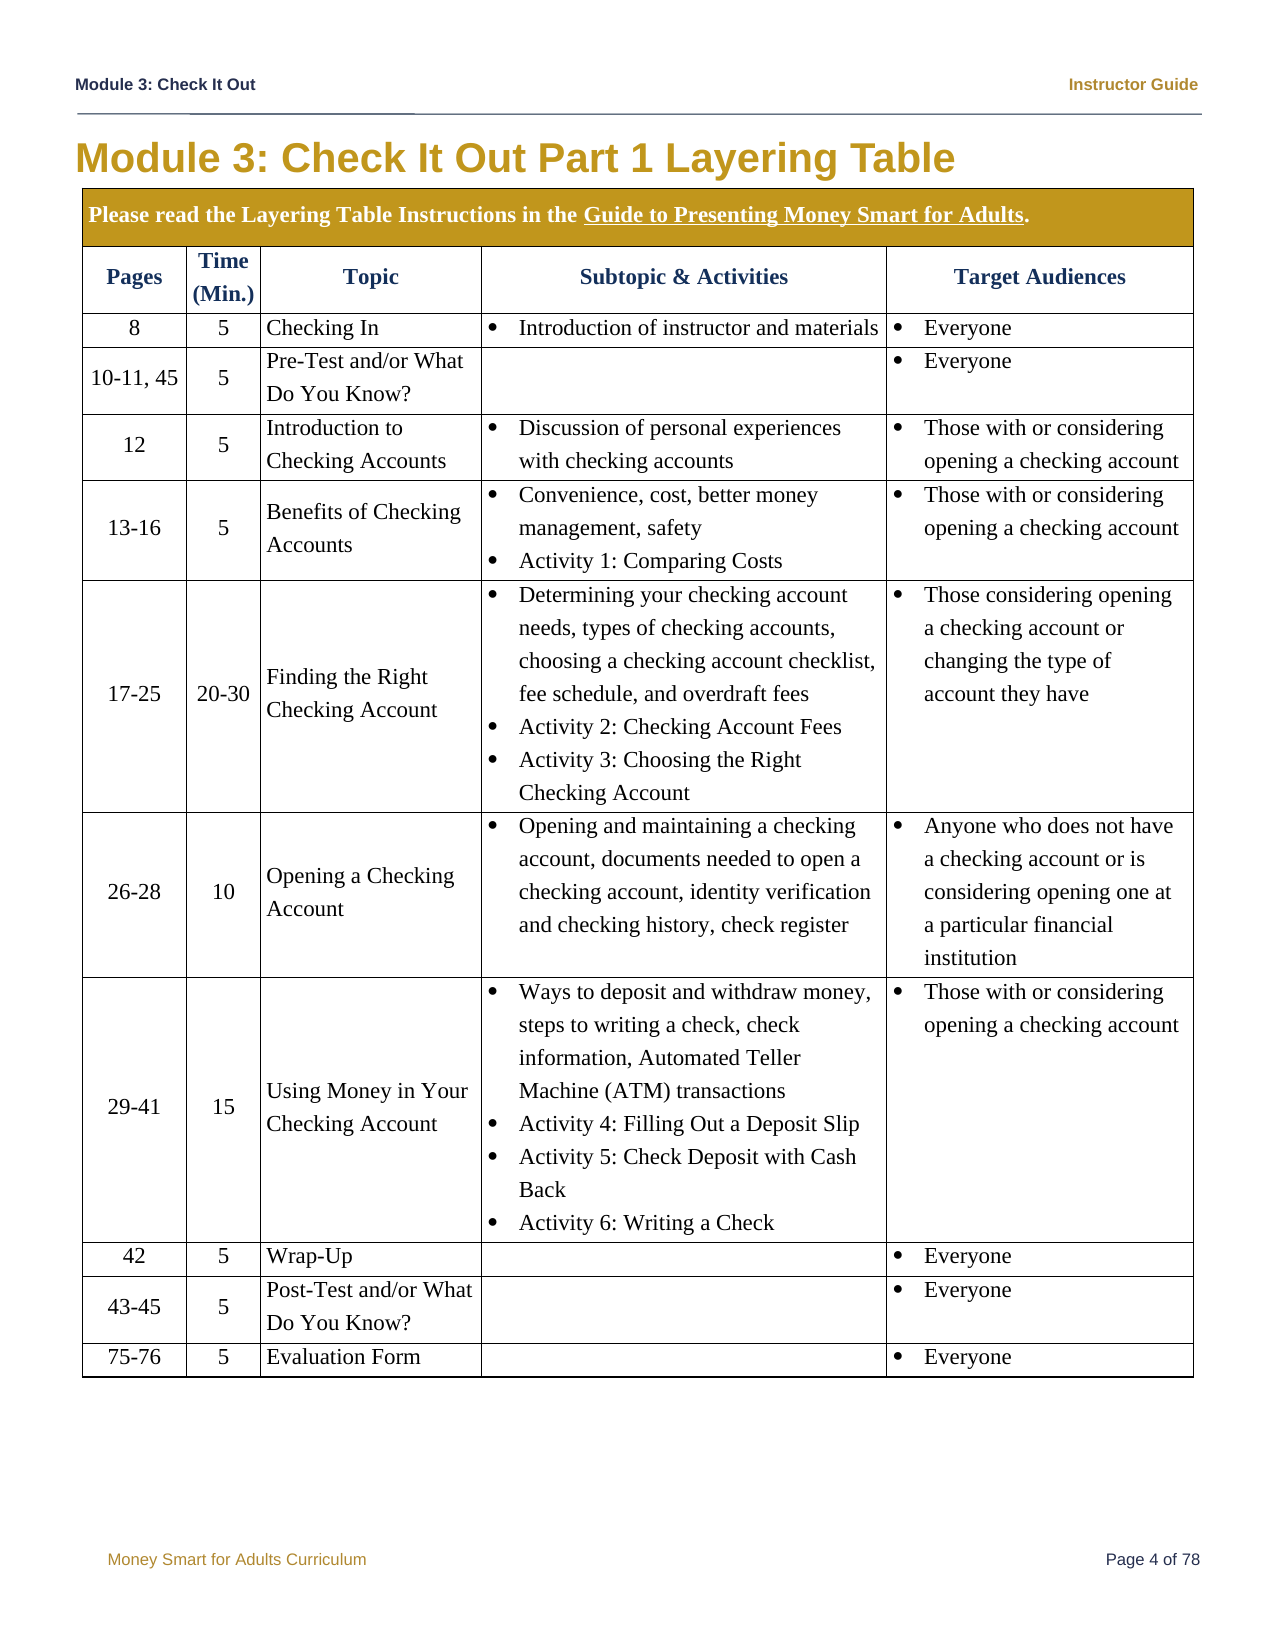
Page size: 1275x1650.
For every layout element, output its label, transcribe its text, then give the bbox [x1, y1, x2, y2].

table_cell [482, 1344, 886, 1376]
table_cell [482, 348, 886, 413]
table_cell Those with or considering opening a checking account [887, 415, 1193, 480]
table_cell Post-Test and/or What Do You Know? [261, 1277, 481, 1342]
table_cell 42 [83, 1243, 186, 1276]
table_cell Everyone [887, 1243, 1193, 1276]
table_cell 5 [187, 314, 260, 347]
table_cell Subtopic & Activities [482, 247, 886, 313]
table_cell 10-11, 45 [83, 348, 186, 413]
table_cell Introduction to Checking Accounts [261, 415, 481, 480]
table_cell Those with or considering opening a checking account [887, 978, 1193, 1242]
table_cell Using Money in Your Checking Account [261, 978, 481, 1242]
table_cell Everyone [887, 1344, 1193, 1376]
table_cell Determining your checking account needs, types of checking accounts, choosing a checking account checklist, fee schedule, and overdraft fees Activity 2: Checking Account Fees Activity 3: Choosing the Right Checking Account [482, 581, 886, 812]
table_cell 5 [187, 348, 260, 413]
table_cell 5 [187, 481, 260, 580]
subtitle Module 3: Check It Out Part 1 Layering Table [75, 133, 1200, 181]
table_cell Target Audiences [887, 247, 1193, 313]
table_cell Introduction of instructor and materials [482, 314, 886, 347]
table_cell Topic [261, 247, 481, 313]
table_cell Those considering opening a checking account or changing the type of account they have [887, 581, 1193, 812]
table_cell Pages [83, 247, 186, 313]
table_cell Ways to deposit and withdraw money, steps to writing a check, check information, Automated Teller Machine (ATM) transactions Activity 4: Filling Out a Deposit Slip Activity 5: Check Deposit with Cash Back Activity 6: Writing a Check [482, 978, 886, 1242]
table_cell Discussion of personal experiences with checking accounts [482, 415, 886, 480]
table_cell Convenience, cost, better money management, safety Activity 1: Comparing Costs [482, 481, 886, 580]
table_cell 17-25 [83, 581, 186, 812]
table_cell Finding the Right Checking Account [261, 581, 481, 812]
table_cell Everyone [887, 348, 1193, 413]
table_cell Benefits of Checking Accounts [261, 481, 481, 580]
table_cell [482, 1243, 886, 1276]
table_cell 5 [187, 1243, 260, 1276]
table_cell 75-76 [83, 1344, 186, 1376]
table_cell Opening and maintaining a checking account, documents needed to open a checking account, identity verification and checking history, check register [482, 813, 886, 977]
table_cell 8 [83, 314, 186, 347]
table_cell 15 [187, 978, 260, 1242]
table_cell Those with or considering opening a checking account [887, 481, 1193, 580]
table_cell 29-41 [83, 978, 186, 1242]
table_cell 10 [187, 813, 260, 977]
table_cell [482, 1277, 886, 1342]
table_cell 13-16 [83, 481, 186, 580]
table_cell Anyone who does not have a checking account or is considering opening one at a particular financial institution [887, 813, 1193, 977]
table_header Please read the Layering Table Instructions in the Guide to Presenting Money Smart for Adults. [83, 189, 1193, 246]
table_cell 12 [83, 415, 186, 480]
table_cell Checking In [261, 314, 481, 347]
table_cell Everyone [887, 314, 1193, 347]
table_cell 26-28 [83, 813, 186, 977]
table_cell Everyone [887, 1277, 1193, 1342]
table_cell 5 [187, 1344, 260, 1376]
table_cell 5 [187, 1277, 260, 1342]
table_cell Evaluation Form [261, 1344, 481, 1376]
table_cell 20-30 [187, 581, 260, 812]
table_cell Opening a Checking Account [261, 813, 481, 977]
table_cell Time (Min.) [187, 247, 260, 313]
table_cell 43-45 [83, 1277, 186, 1342]
table_cell 5 [187, 415, 260, 480]
table_cell Pre-Test and/or What Do You Know? [261, 348, 481, 413]
table_cell Wrap-Up [261, 1243, 481, 1276]
